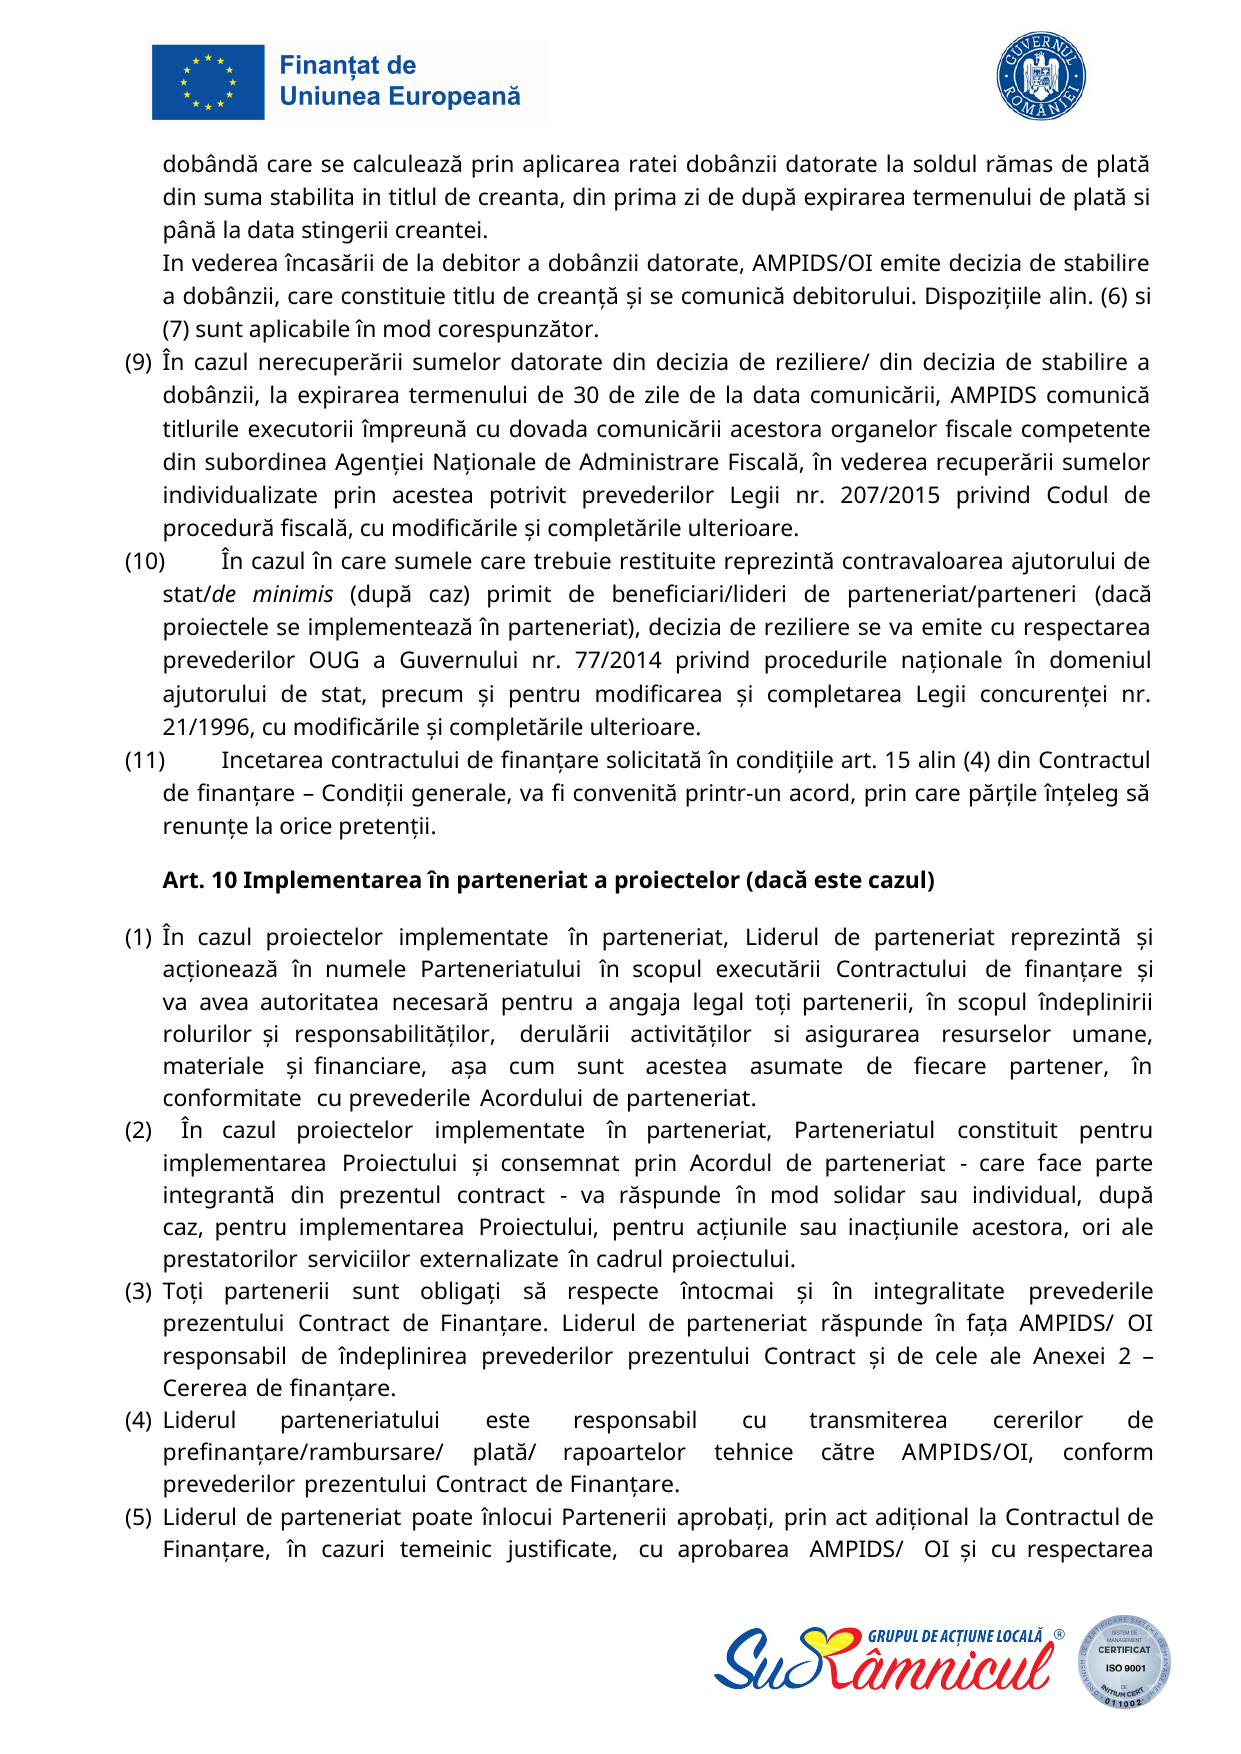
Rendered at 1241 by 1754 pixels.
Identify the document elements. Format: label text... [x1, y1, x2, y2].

picture [1075, 1613, 1175, 1713]
list În cazul proiectelor implementate în parteneriat, Parteneriatul constituit pentru implementarea Proiectului și consemnat prin Acordul de parteneriat - care face parte integrantă din prezentul contract - va răspunde în mod solidar sau individual, după caz, pentru implementarea Proiectului, pentru acţiunile sau inacţiunile acestora, ori ale prestatorilor serviciilor externalizate în cadrul proiectului. [125, 1114, 1154, 1274]
list În cazul nerecuperării sumelor datorate din decizia de reziliere/ din decizia de stabilire a dobânzii, la expirarea termenului de 30 de zile de la data comunicării, AMPIDS comunică titlurile executorii împreună cu dovada comunicării acestora organelor fiscale competente din subordinea Agenţiei Naţionale de Administrare Fiscală, în vederea recuperării sumelor individualizate prin acestea potrivit prevederilor Legii nr. 207/2015 privind Codul de procedură fiscală, cu modificările şi completările ulterioare. [125, 346, 1152, 543]
picture [147, 40, 550, 125]
text Art. 10 Implementarea în parteneriat a proiectelor (dacă este cazul) [162, 864, 1153, 895]
list În cazul în care sumele care trebuie restituite reprezintă contravaloarea ajutorului de stat/de minimis (după caz) primit de beneficiari/lideri de parteneriat/parteneri (dacă proiectele se implementează în parteneriat), decizia de reziliere se va emite cu respectarea prevederilor OUG a Guvernului nr. 77/2014 privind procedurile naţionale în domeniul ajutorului de stat, precum şi pentru modificarea şi completarea Legii concurenţei nr. 21/1996, cu modificările şi completările ulterioare. [125, 545, 1152, 742]
list Toţi partenerii sunt obligaţi să respecte întocmai şi în integralitate prevederile prezentului Contract de Finanțare. Liderul de parteneriat răspunde în faţa AMPIDS/ OI responsabil de îndeplinirea prevederilor prezentului Contract și de cele ale Anexei 2 – Cererea de finanțare. [125, 1275, 1154, 1403]
picture [700, 1609, 1068, 1708]
list Liderul parteneriatului este responsabil cu transmiterea cererilor de prefinanțare/rambursare/ plată/ rapoartelor tehnice către AMPIDS/OI, conform prevederilor prezentului Contract de Finanţare. [125, 1404, 1154, 1499]
picture [992, 25, 1093, 125]
list Incetarea contractului de finanțare solicitată în condițiile art. 15 alin (4) din Contractul de finanțare – Condiții generale, va fi convenită printr-un acord, prin care părțile înțeleg să renunțe la orice pretenții. [125, 744, 1152, 841]
list În cazul proiectelor implementate în parteneriat, Liderul de parteneriat reprezintă şi acţionează în numele Parteneriatului în scopul executării Contractului de finanțare și va avea autoritatea necesară pentru a angaja legal toţi partenerii, în scopul îndeplinirii rolurilor și responsabilităților, derulării activităților si asigurarea resurselor umane, materiale și financiare, așa cum sunt acestea asumate de fiecare partener, în conformitate cu prevederile Acordului de parteneriat. [125, 921, 1154, 1113]
text In vederea încasării de la debitor a dobânzii datorate, AMPIDS/OI emite decizia de stabilire a dobânzii, care constituie titlu de creanţă şi se comunică debitorului. Dispoziţiile alin. (6) si (7) sunt aplicabile în mod corespunzător. [162, 247, 1152, 344]
